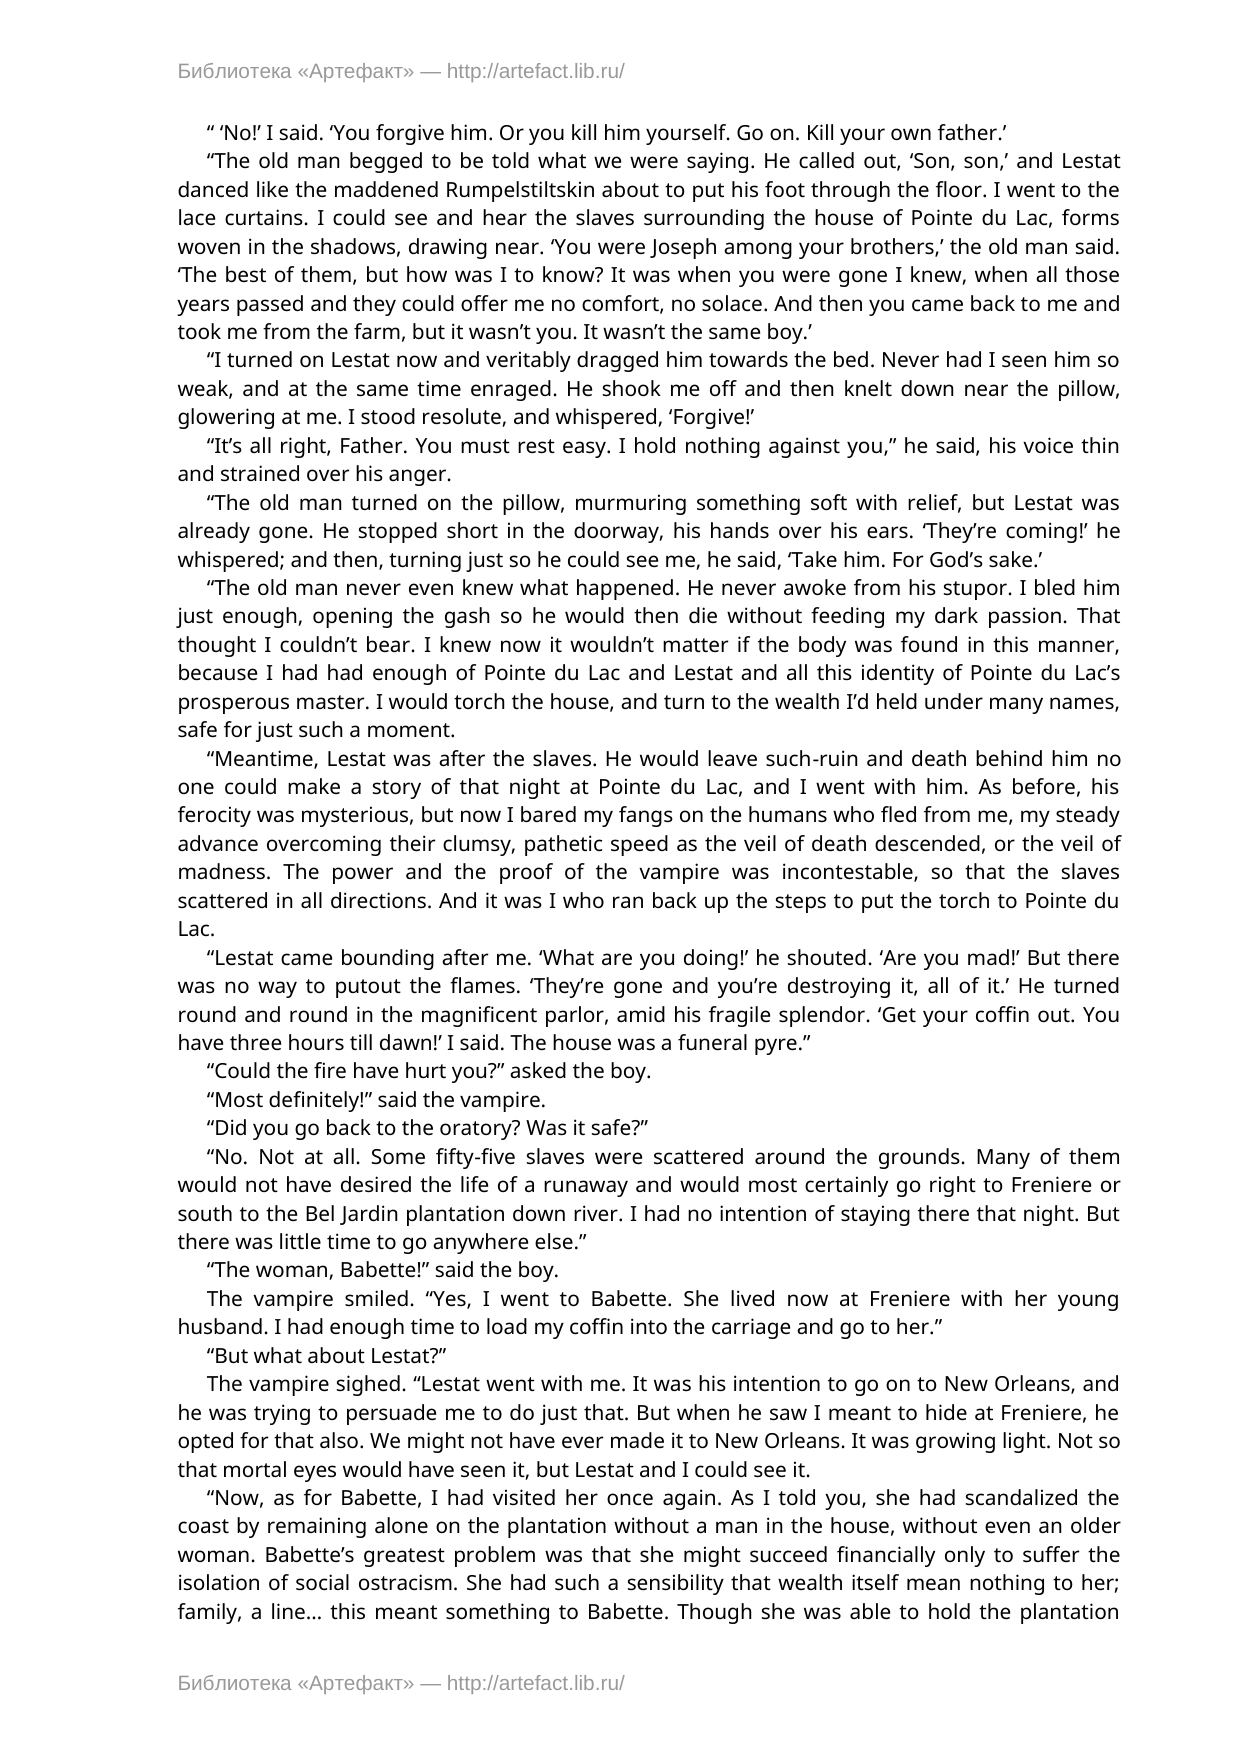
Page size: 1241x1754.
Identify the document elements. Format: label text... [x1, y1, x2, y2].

text “But what about Lestat?” [177, 1341, 1122, 1369]
text “The old man turned on the pillow, murmuring something soft with relief, but Lestat was already gone. He stopped short in the doorway, his hands over his ears. ‘They’re coming!’ he whispered; and then, turning just so he could see me, he said, ‘Take him. For God’s sake.’ [177, 488, 1122, 573]
text “Did you go back to the oratory? Was it safe?” [177, 1113, 1122, 1142]
text “No. Not at all. Some fifty-five slaves were scattered around the grounds. Many of them would not have desired the life of a runaway and would most certainly go right to Freniere or south to the Bel Jardin plantation down river. I had no intention of staying there that night. But there was little time to go anywhere else.” [177, 1142, 1122, 1256]
text The vampire smiled. “Yes, I went to Babette. She lived now at Freniere with her young husband. I had enough time to load my coffin into the carriage and go to her.” [177, 1284, 1122, 1341]
text “Lestat came bounding after me. ‘What are you doing!’ he shouted. ‘Are you mad!’ But there was no way to putout the flames. ‘They’re gone and you’re destroying it, all of it.’ He turned round and round in the magnificent parlor, amid his fragile splendor. ‘Get your coffin out. You have three hours till dawn!’ I said. The house was a funeral pyre.” [177, 943, 1122, 1057]
text “It’s all right, Father. You must rest easy. I hold nothing against you,” he said, his voice thin and strained over his anger. [177, 431, 1122, 488]
text “The woman, Babette!” said the boy. [177, 1256, 1122, 1284]
text “Meantime, Lestat was after the slaves. He would leave such-ruin and death behind him no one could make a story of that night at Pointe du Lac, and I went with him. As before, his ferocity was mysterious, but now I bared my fangs on the humans who fled from me, my steady advance overcoming their clumsy, pathetic speed as the veil of death descended, or the veil of madness. The power and the proof of the vampire was incontestable, so that the slaves scattered in all directions. And it was I who ran back up the steps to put the torch to Pointe du Lac. [177, 744, 1122, 943]
text “I turned on Lestat now and veritably dragged him towards the bed. Never had I seen him so weak, and at the same time enraged. He shook me off and then knelt down near the pillow, glowering at me. I stood resolute, and whispered, ‘Forgive!’ [177, 346, 1122, 431]
text “Most definitely!” said the vampire. [177, 1085, 1122, 1113]
text “ ‘No!’ I said. ‘You forgive him. Or you kill him yourself. Go on. Kill your own father.’ [177, 118, 1122, 147]
text The vampire sighed. “Lestat went with me. It was his intention to go on to New Orleans, and he was trying to persuade me to do just that. But when he saw I meant to hide at Freniere, he opted for that also. We might not have ever made it to New Orleans. It was growing light. Not so that mortal eyes would have seen it, but Lestat and I could see it. [177, 1369, 1122, 1483]
text “The old man begged to be told what we were saying. He called out, ‘Son, son,’ and Lestat danced like the maddened Rumpelstiltskin about to put his foot through the floor. I went to the lace curtains. I could see and hear the slaves surrounding the house of Pointe du Lac, forms woven in the shadows, drawing near. ‘You were Joseph among your brothers,’ the old man said. ‘The best of them, but how was I to know? It was when you were gone I knew, when all those years passed and they could offer me no comfort, no solace. And then you came back to me and took me from the farm, but it wasn’t you. It wasn’t the same boy.’ [177, 147, 1122, 346]
text “Could the fire have hurt you?” asked the boy. [177, 1057, 1122, 1085]
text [177, 1483, 1122, 1625]
text “The old man never even knew what happened. He never awoke from his stupor. I bled him just enough, opening the gash so he would then die without feeding my dark passion. That thought I couldn’t bear. I knew now it wouldn’t matter if the body was found in this manner, because I had had enough of Pointe du Lac and Lestat and all this identity of Pointe du Lac’s prosperous master. I would torch the house, and turn to the wealth I’d held under many names, safe for just such a moment. [177, 573, 1122, 744]
